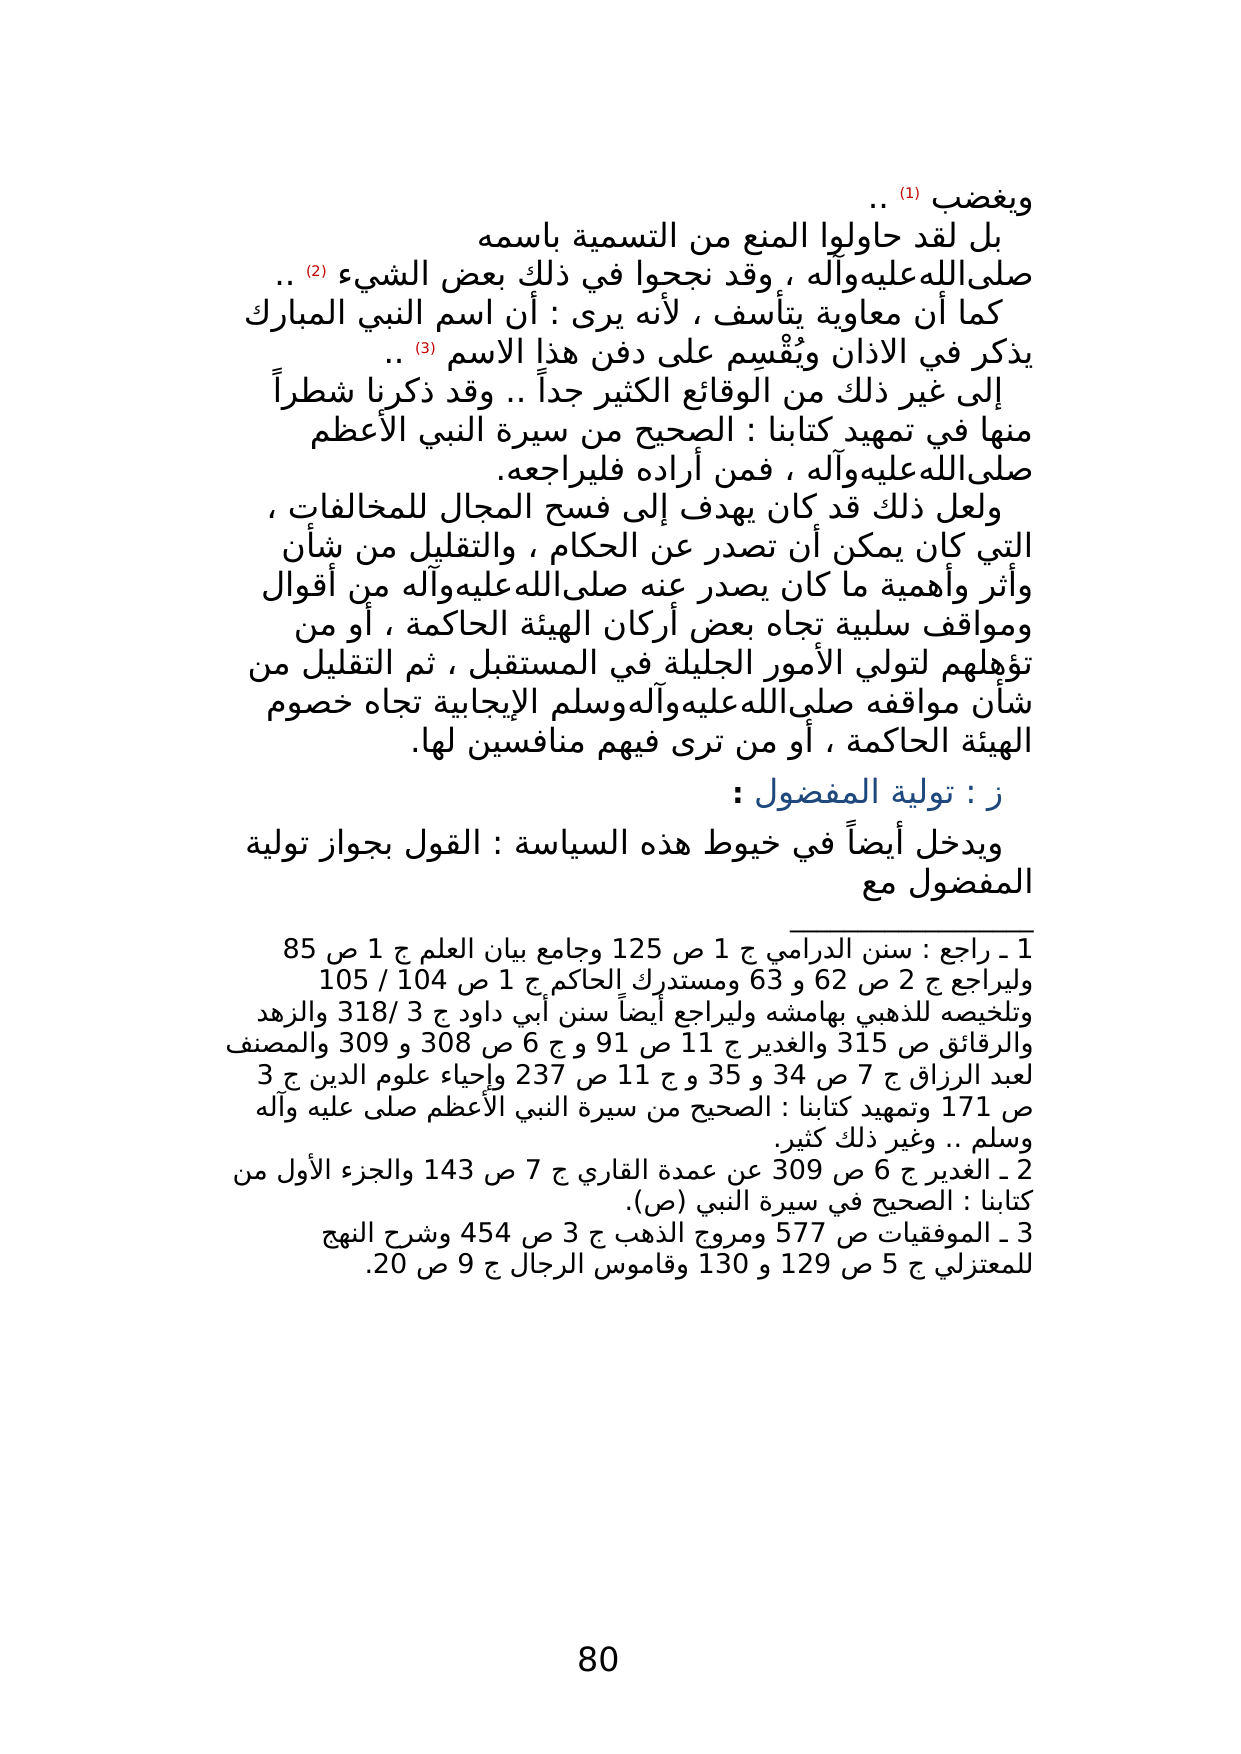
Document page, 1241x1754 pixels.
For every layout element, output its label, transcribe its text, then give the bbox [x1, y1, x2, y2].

text بل لقد حاولوا المنع من التسمية باسمه صلى‌الله‌عليه‌وآله ، وقد نجحوا في ذلك بعض الشيء (2) .. [222, 216, 1033, 294]
text إلى غير ذلك من الوقائع الكثير جداً .. وقد ذكرنا شطراً منها في تمهيد كتابنا : الصحيح من سيرة النبي الأعظم صلى‌الله‌عليه‌وآله ، فمن أراده فليراجعه. [222, 371, 1033, 488]
text __________________ 1 ـ راجع : سنن الدرامي ج 1 ص 125 وجامع بيان العلم ج 1 ص 85 وليراجع ج 2 ص 62 و 63 ومستدرك الحاكم ج 1 ص 104 / 105 وتلخيصه للذهبي بهامشه وليراجع أيضاً سنن أبي داود ج 3 /318 والزهد والرقائق ص 315 والغدير ج 11 ص 91 و ج 6 ص 308 و 309 والمصنف لعبد الرزاق ج 7 ص 34 و 35 و ج 11 ص 237 وإحياء علوم الدين ج 3 ص 171 وتمهيد كتابنا : الصحيح من سيرة النبي الأعظم صلى عليه وآله وسلم .. وغير ذلك كثير. [222, 902, 1033, 1154]
text كما أن معاوية يتأسف ، لأنه يرى : أن اسم النبي المبارك يذكر في الاذان ويُقْسِم على دفن هذا الاسم (3) .. [222, 294, 1033, 371]
text ولعل ذلك قد كان يهدف إلى فسح المجال للمخالفات ، التي كان يمكن أن تصدر عن الحكام ، والتقليل من شأن وأثر وأهمية ما كان يصدر عنه صلى‌الله‌عليه‌وآله من أقوال ومواقف سلبية تجاه بعض أركان الهيئة الحاكمة ، أو من تؤهلهم لتولي الأمور الجليلة في المستقبل ، ثم التقليل من شأن مواقفه صلى‌الله‌عليه‌وآله‌وسلم الإيجابية تجاه خصوم الهيئة الحاكمة ، أو من ترى فيهم منافسين لها. [222, 488, 1033, 760]
text 2 ـ الغدير ج 6 ص 309 عن عمدة القاري ج 7 ص 143 والجزء الأول من كتابنا : الصحيح في سيرة النبي (ص). [222, 1154, 1033, 1217]
text ويغضب (1) .. [222, 177, 1033, 216]
text ويدخل أيضاً في خيوط هذه السياسة : القول بجواز تولية المفضول مع [222, 824, 1033, 902]
text 3 ـ الموفقيات ص 577 ومروج الذهب ج 3 ص 454 وشرح النهج للمعتزلي ج 5 ص 129 و 130 وقاموس الرجال ج 9 ص 20. [222, 1217, 1033, 1280]
subtitle ز : تولية المفضول : [222, 772, 1033, 811]
